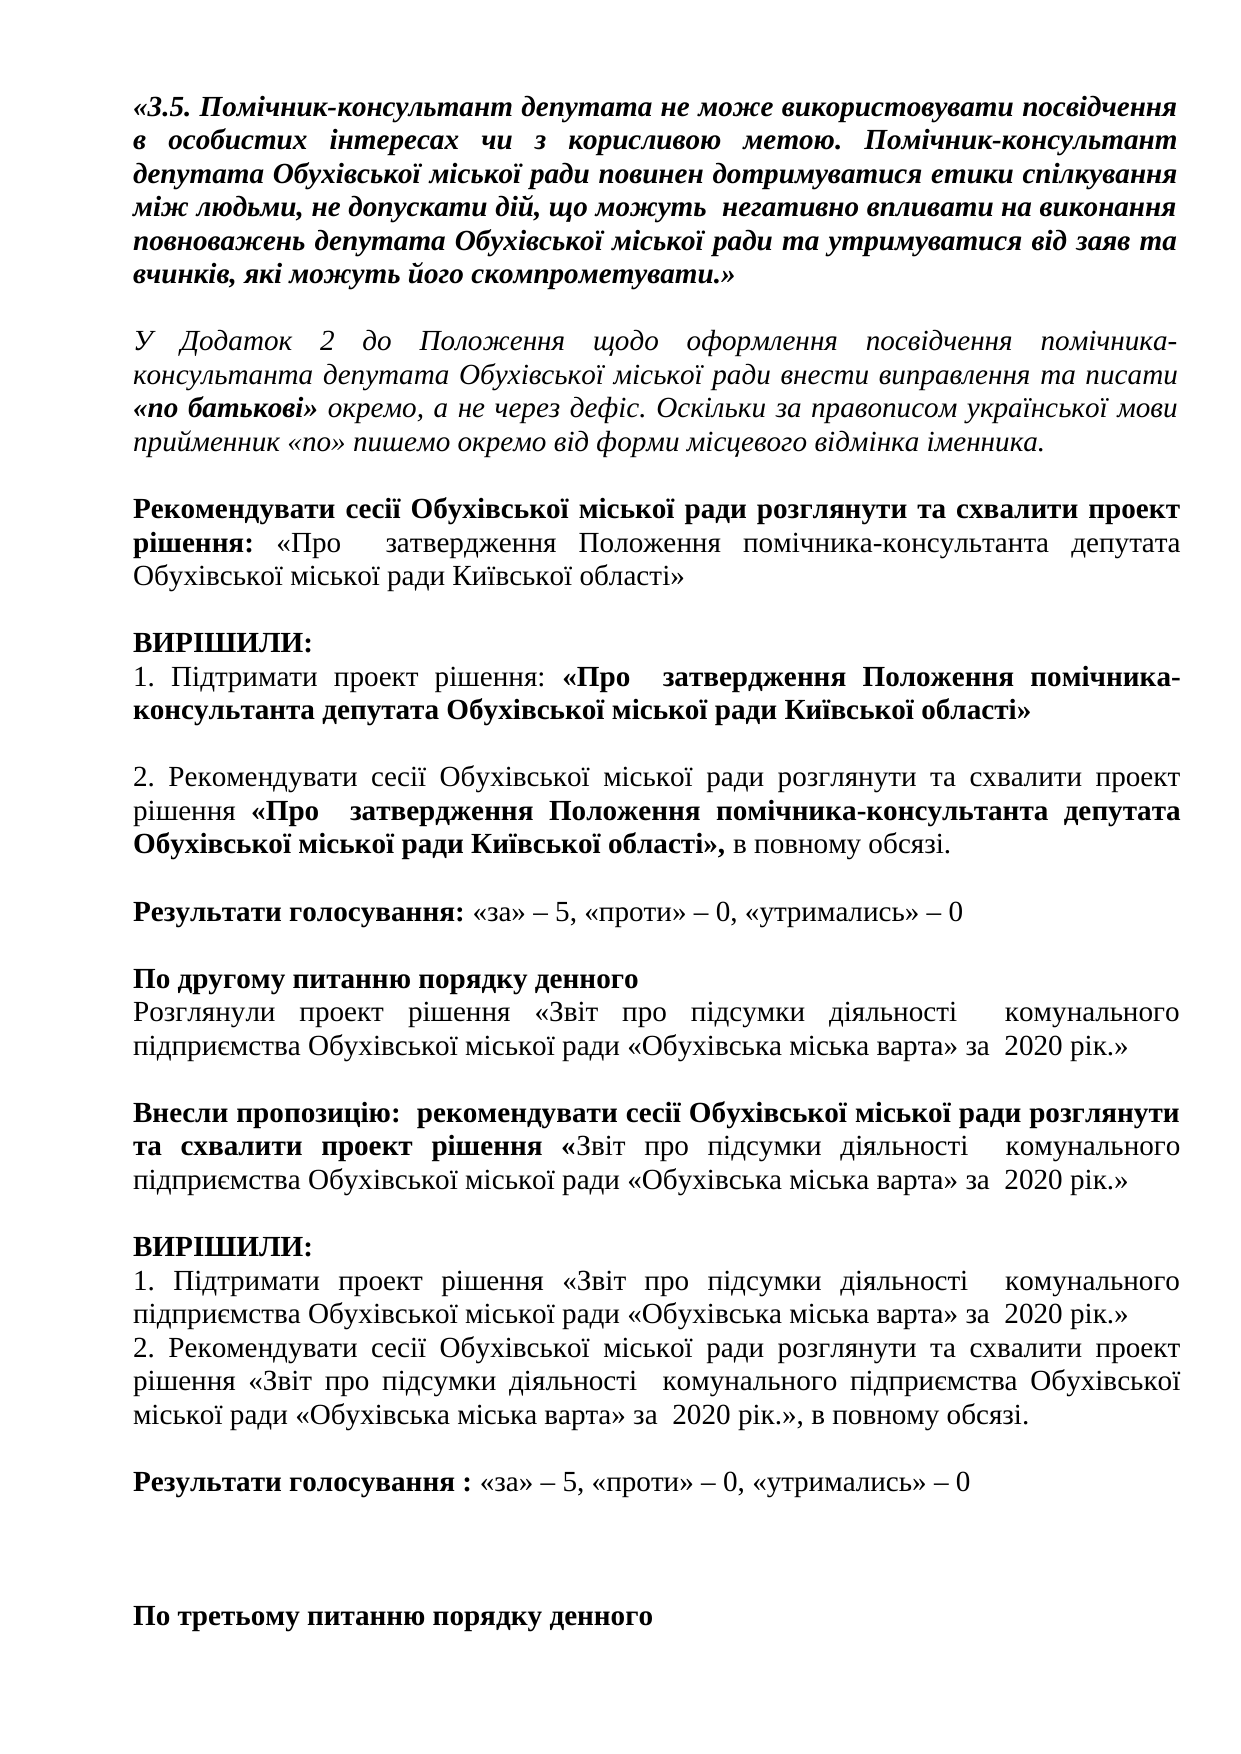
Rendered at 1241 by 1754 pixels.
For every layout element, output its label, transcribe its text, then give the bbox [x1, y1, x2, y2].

text ВИРІШИЛИ: [133, 625, 1181, 659]
text По третьому питанню порядку денного [133, 1598, 1181, 1632]
text 1. Підтримати проект рішення: «Про затвердження Положення помічника-консультанта депутата Обухівської міської ради Київської області» [133, 659, 1181, 726]
text По другому питанню порядку денного [133, 961, 1181, 994]
text Результати голосування : «за» – 5, «проти» – 0, «утримались» – 0 [133, 1464, 1181, 1497]
text «3.5. Помічник-консультант депутата не може використовувати посвідчення в особистих інтересах чи з корисливою метою. Помічник-консультант депутата Обухівської міської ради повинен дотримуватися етики спілкування між людьми, не допускати дій, що можуть негативно впливати на виконання повноважень депутата Обухівської міської ради та утримуватися від заяв та вчинків, які можуть його скомпрометувати.» [133, 89, 1181, 290]
text Розглянули проект рішення «Звіт про підсумки діяльності комунального підприємства Обухівської міської ради «Обухівська міська варта» за 2020 рік.» [133, 994, 1181, 1061]
text Результати голосування: «за» – 5, «проти» – 0, «утримались» – 0 [133, 894, 1181, 927]
text 2. Рекомендувати сесії Обухівської міської ради розглянути та схвалити проект рішення «Звіт про підсумки діяльності комунального підприємства Обухівської міської ради «Обухівська міська варта» за 2020 рік.», в повному обсязі. [133, 1330, 1181, 1430]
text Внесли пропозицію: рекомендувати сесії Обухівської міської ради розглянути та схвалити проект рішення «Звіт про підсумки діяльності комунального підприємства Обухівської міської ради «Обухівська міська варта» за 2020 рік.» [133, 1095, 1181, 1196]
text Рекомендувати сесії Обухівської міської ради розглянути та схвалити проект рішення: «Про затвердження Положення помічника-консультанта депутата Обухівської міської ради Київської області» [133, 491, 1181, 592]
text ВИРІШИЛИ: [133, 1229, 1181, 1263]
text 1. Підтримати проект рішення «Звіт про підсумки діяльності комунального підприємства Обухівської міської ради «Обухівська міська варта» за 2020 рік.» [133, 1263, 1181, 1330]
text У Додаток 2 до Положення щодо оформлення посвідчення помічника-консультанта депутата Обухівської міської ради внести виправлення та писати «по батькові» окремо, а не через дефіс. Оскільки за правописом української мови прийменник «по» пишемо окремо від форми місцевого відмінка іменника. [133, 323, 1181, 458]
text 2. Рекомендувати сесії Обухівської міської ради розглянути та схвалити проект рішення «Про затвердження Положення помічника-консультанта депутата Обухівської міської ради Київської області», в повному обсязі. [133, 759, 1181, 860]
